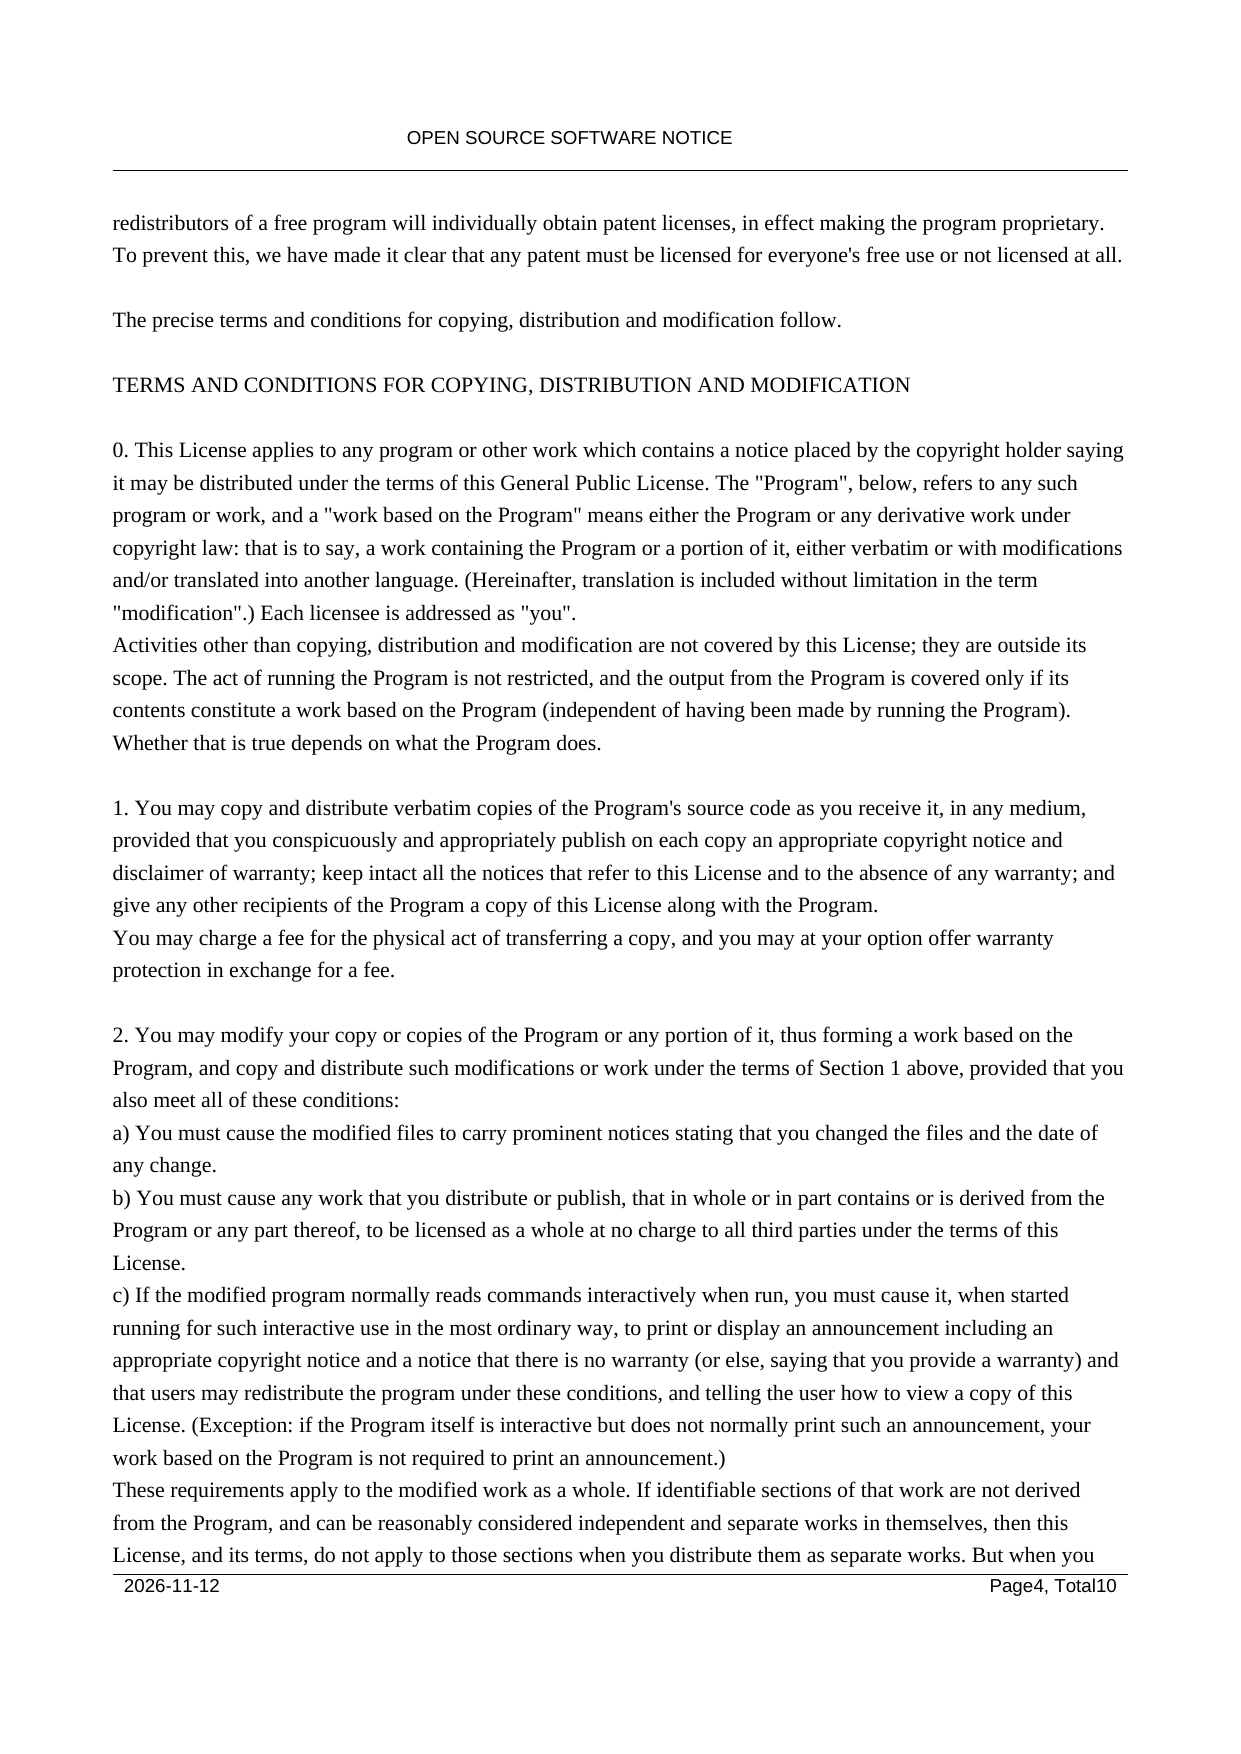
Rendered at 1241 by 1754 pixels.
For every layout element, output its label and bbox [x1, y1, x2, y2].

text [112, 206, 1128, 1571]
